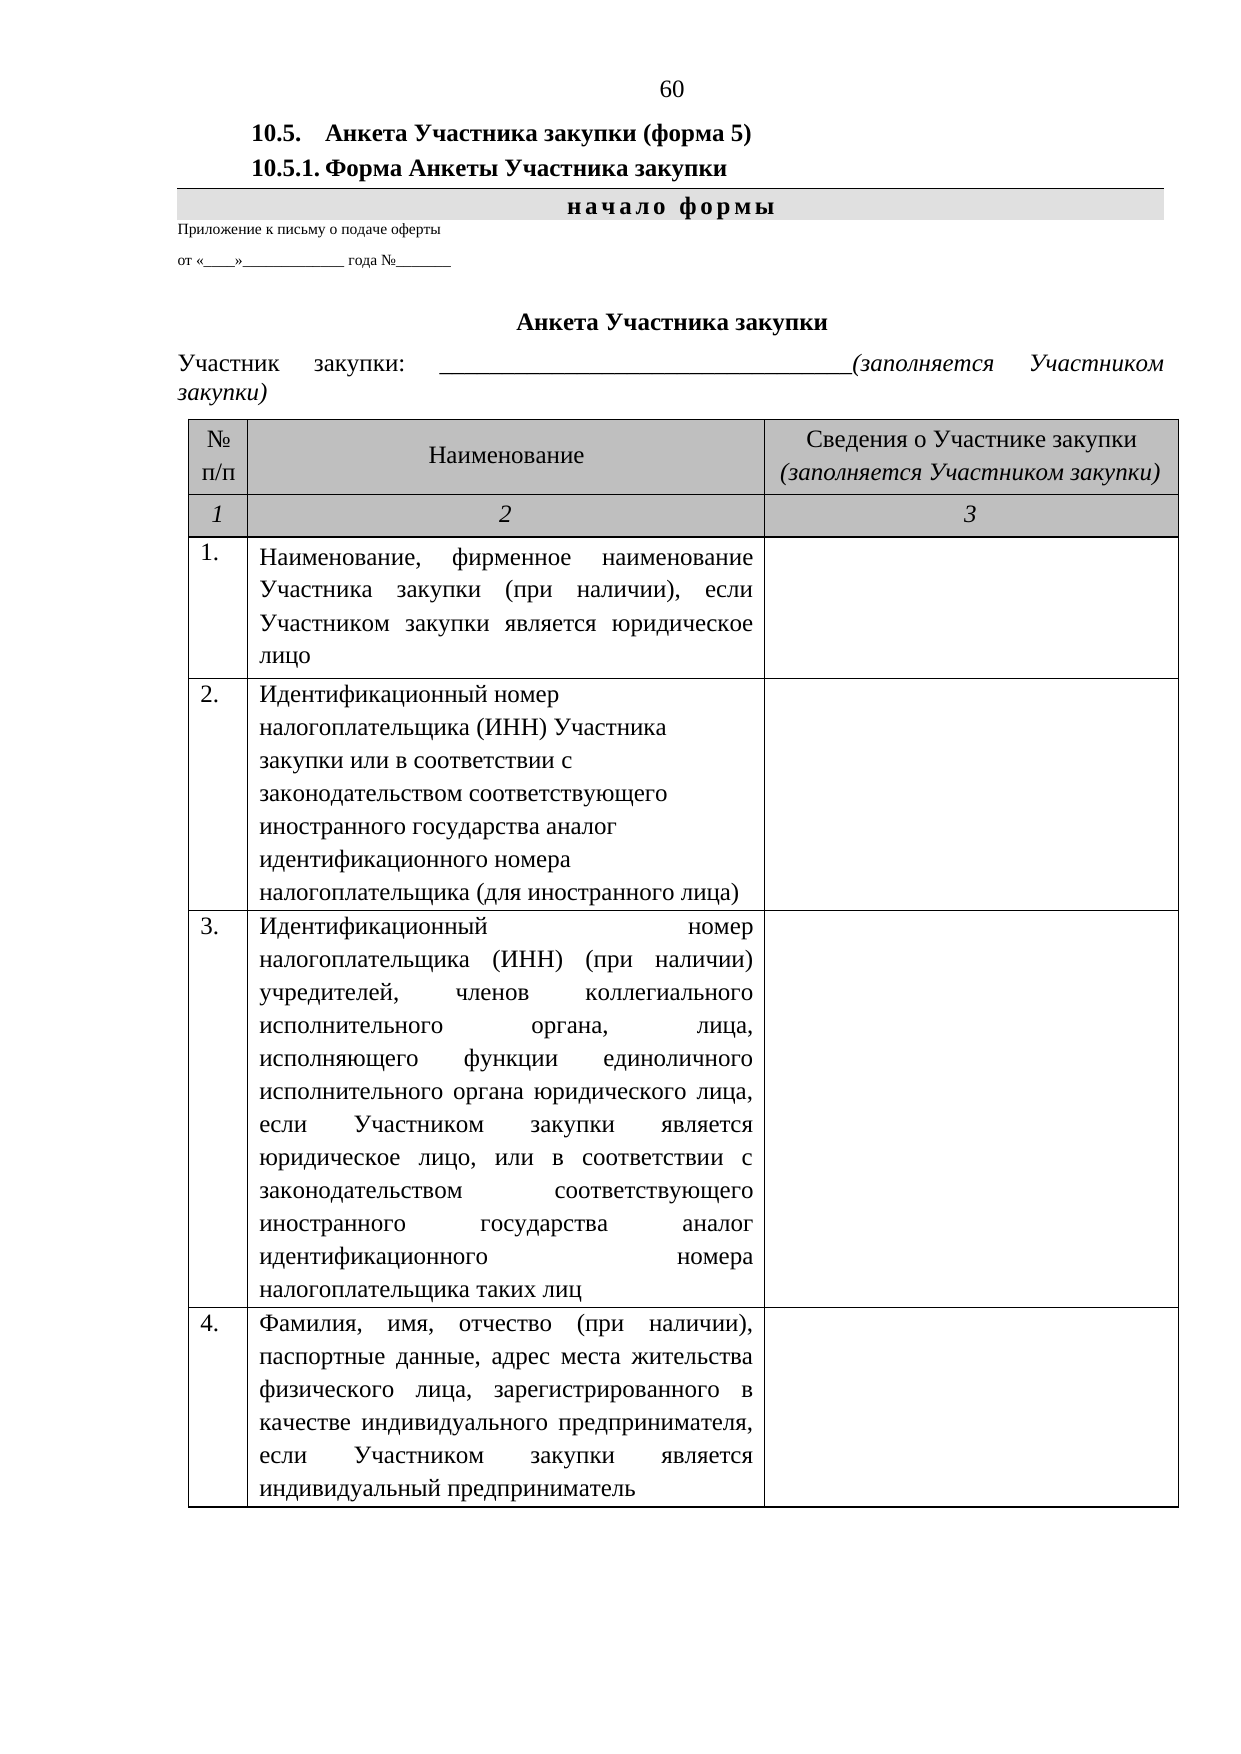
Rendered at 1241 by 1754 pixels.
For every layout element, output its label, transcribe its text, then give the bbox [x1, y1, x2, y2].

table_cell [765, 679, 1178, 910]
table_cell 2 [248, 495, 764, 536]
table_header № п/п [189, 420, 247, 494]
table_cell [765, 1308, 1178, 1506]
table_cell [189, 911, 247, 1307]
list Анкета Участника закупки (форма 5) [177, 118, 1167, 147]
table_cell [189, 1308, 247, 1506]
text Приложение к письму о подаче оферты от «____»_____________ года №_______ [177, 220, 1167, 282]
table_cell Идентификационный номер налогоплательщика (ИНН) Участника закупки или в соответствии с законодательством соответствующего иностранного государства аналог идентификационного номера налогоплательщика (для иностранного лица) [248, 679, 764, 910]
text начало формы [177, 189, 1164, 220]
table_cell [189, 679, 247, 910]
table_header Наименование [248, 420, 764, 494]
table_cell Фамилия, имя, отчество (при наличии), паспортные данные, адрес места жительства физического лица, зарегистрированного в качестве индивидуального предпринимателя, если Участником закупки является индивидуальный предприниматель [248, 1308, 764, 1506]
table_cell [765, 911, 1178, 1307]
table_cell Наименование, фирменное наименование Участника закупки (при наличии), если Участником закупки является юридическое лицо [248, 538, 764, 678]
table_cell Идентификационный номер налогоплательщика (ИНН) (при наличии) учредителей, членов коллегиального исполнительного органа, лица, исполняющего функции единоличного исполнительного органа юридического лица, если Участником закупки является юридическое лицо, или в соответствии с законодательством соответствующего иностранного государства аналог идентификационного номера налогоплательщика таких лиц [248, 911, 764, 1307]
table_cell [189, 538, 247, 678]
text Анкета Участника закупки [177, 307, 1167, 336]
table_header Сведения о Участнике закупки (заполняется Участником закупки) [765, 420, 1178, 494]
list Форма Анкеты Участника закупки [177, 153, 1167, 182]
text Участник закупки: _________________________________(заполняется Участником закупки) [177, 348, 1167, 406]
table_cell 1 [189, 495, 247, 536]
table_cell 3 [765, 495, 1178, 536]
table_cell [765, 538, 1178, 678]
